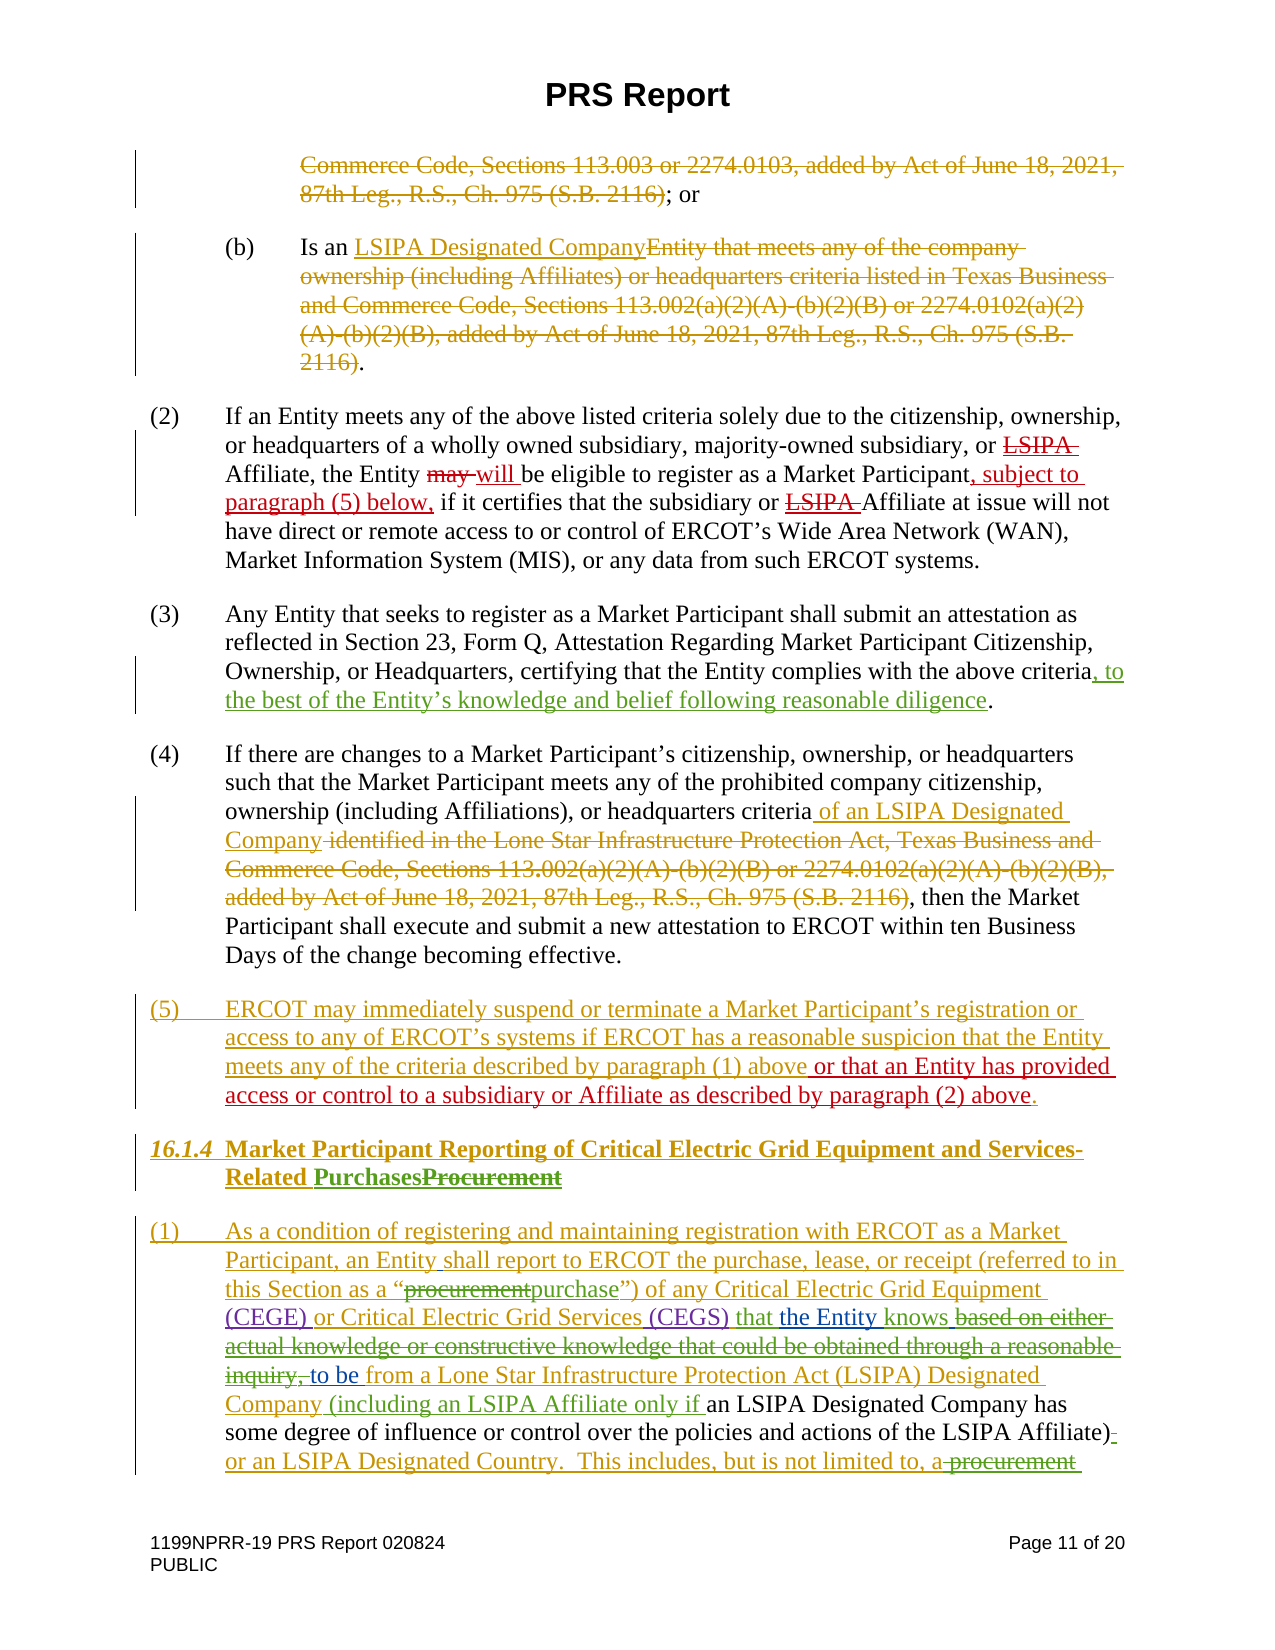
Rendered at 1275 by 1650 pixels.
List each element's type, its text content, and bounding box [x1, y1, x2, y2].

text (2) If an Entity meets any of the above listed criteria solely due to the citizenship, ownership, or headquarters of a wholly owned subsidiary, majority-owned subsidiary, or Affiliate, the Entity be eligible to register as a Market Participant if it certifies that the subsidiary or Affiliate at issue will not have direct or remote access to or control of ERCOT’s Wide Area Network (WAN), Market Information System (MIS), or any data from such ERCOT systems. [150, 401, 1125, 574]
text (4) If there are changes to a Market Participant’s citizenship, ownership, or headquarters such that the Market Participant meets any of the prohibited company citizenship, ownership (including Affiliations), or headquarters criteria, then the Market Participant shall execute and submit a new attestation to ERCOT within ten Business Days of the change becoming effective. [150, 739, 1125, 969]
text (3) Any Entity that seeks to register as a Market Participant shall submit an attestation as reflected in Section 23, Form Q, Attestation Regarding Market Participant Citizenship, Ownership, or Headquarters, certifying that the Entity complies with the above criteria. [150, 599, 1125, 714]
text (b) Is an . [225, 232, 1125, 376]
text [225, 150, 1125, 207]
